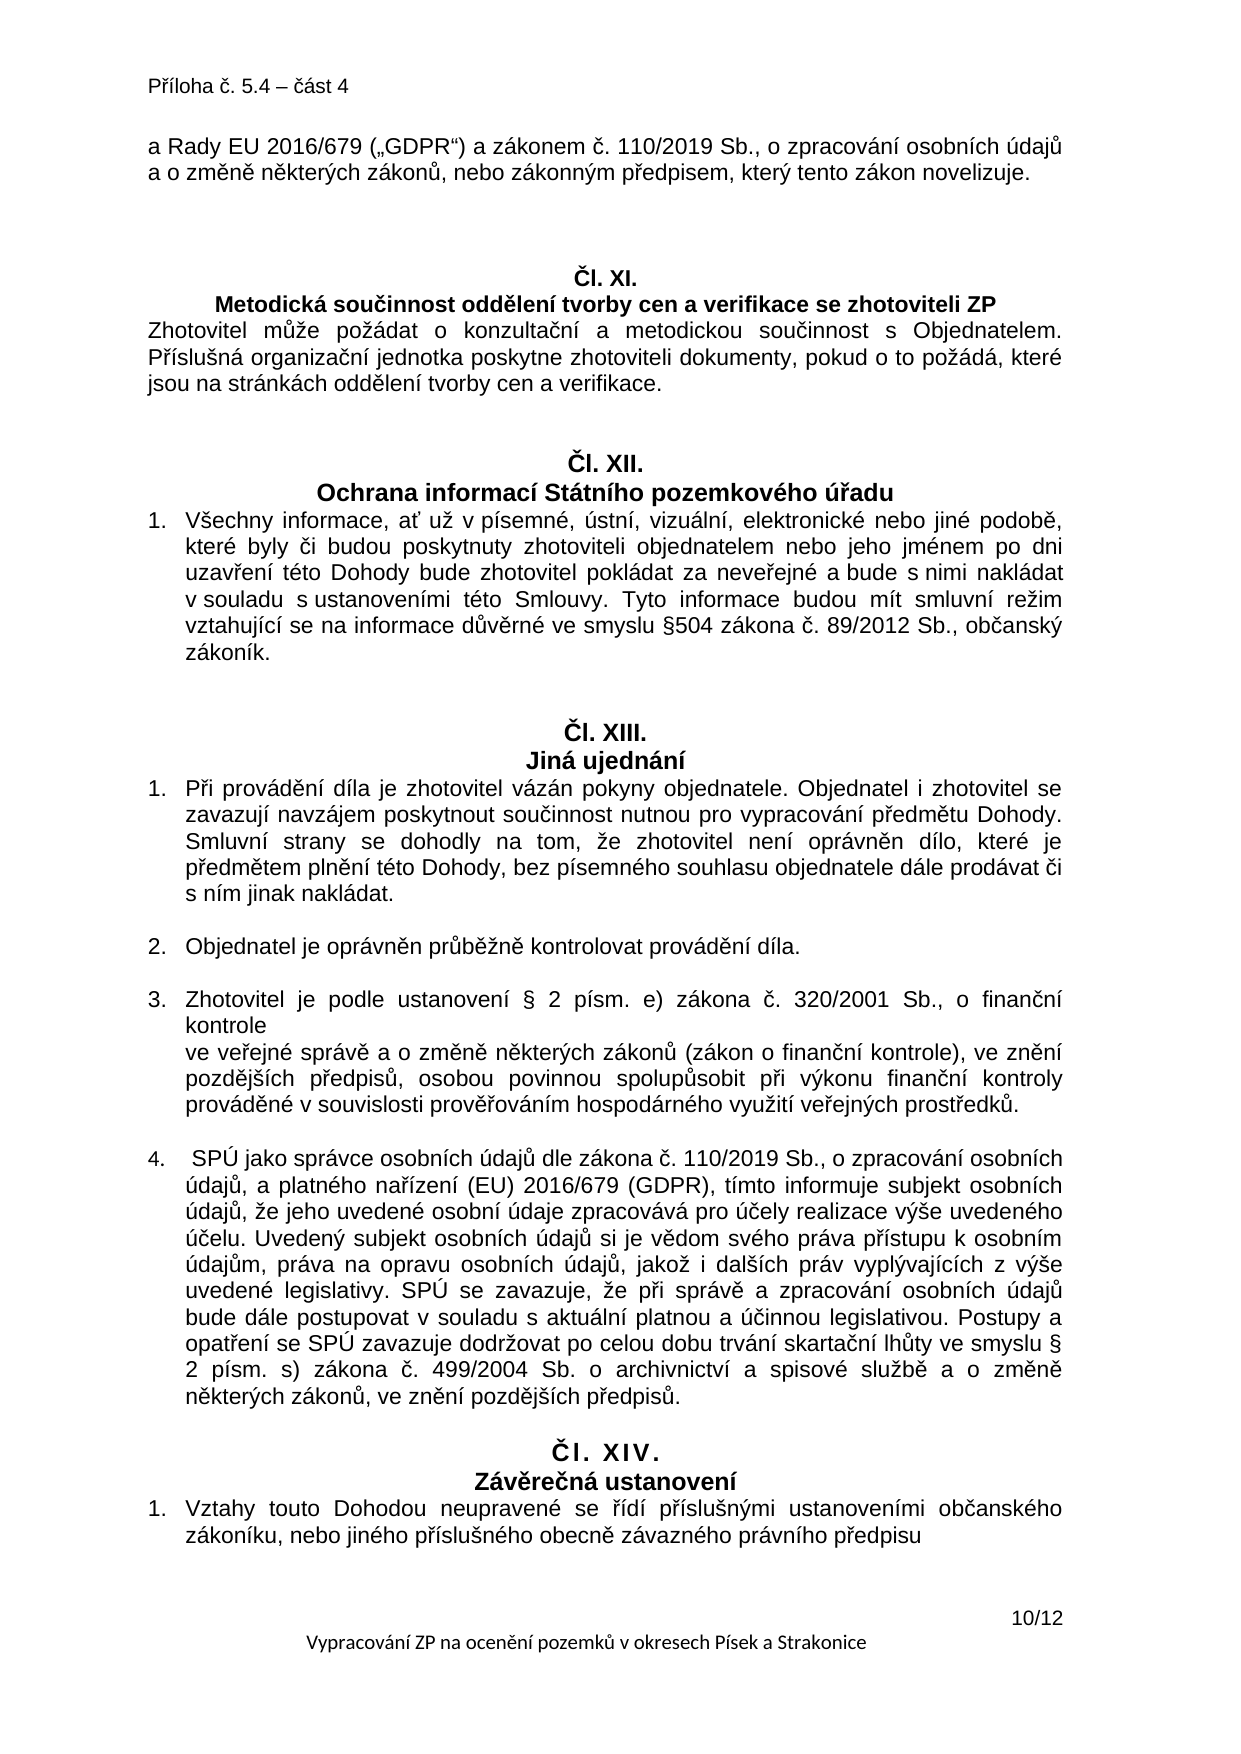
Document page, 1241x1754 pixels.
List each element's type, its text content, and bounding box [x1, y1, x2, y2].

list SPÚ jako správce osobních údajů dle zákona č. 110/2019 Sb., o zpracování osobních údajů, a platného nařízení (EU) 2016/679 (GDPR), tímto informuje subjekt osobních údajů, že jeho uvedené osobní údaje zpracovává pro účely realizace výše uvedeného účelu. Uvedený subjekt osobních údajů si je vědom svého práva přístupu k osobním údajům, práva na opravu osobních údajů, jakož i dalších práv vyplývajících z výše uvedené legislativy. SPÚ se zavazuje, že při správě a zpracování osobních údajů bude dále postupovat v souladu s aktuální platnou a účinnou legislativou. Postupy a opatření se SPÚ zavazuje dodržovat po celou dobu trvání skartační lhůty ve smyslu § 2 písm. s) zákona č. 499/2004 Sb. o archivnictví a spisové službě a o změně některých zákonů, ve znění pozdějších předpisů. [148, 1144, 1063, 1409]
list Zhotovitel je podle ustanovení § 2 písm. e) zákona č. 320/2001 Sb., o finanční kontrole ve veřejné správě a o změně některých zákonů (zákon o finanční kontrole), ve znění pozdějších předpisů, osobou povinnou spolupůsobit při výkonu finanční kontroly prováděné v souvislosti prověřováním hospodárného využití veřejných prostředků. [148, 986, 1063, 1118]
list Všechny informace, ať už v písemné, ústní, vizuální, elektronické nebo jiné podobě, které byly či budou poskytnuty zhotoviteli objednatelem nebo jeho jménem po dni uzavření této Dohody bude zhotovitel pokládat za neveřejné a bude s nimi nakládat v souladu s ustanoveními této Smlouvy. Tyto informace budou mít smluvní režim vztahující se na informace důvěrné ve smyslu §504 zákona č. 89/2012 Sb., občanský zákoník. [148, 507, 1063, 665]
text Čl. XI. [148, 265, 1063, 291]
text Zhotovitel může požádat o konzultační a metodickou součinnost s Objednatelem. Příslušná organizační jednotka poskytne zhotoviteli dokumenty, pokud o to požádá, které jsou na stránkách oddělení tvorby cen a verifikace. [148, 317, 1063, 396]
subtitle Jiná ujednání [148, 746, 1063, 775]
text Čl. XIII. [148, 717, 1063, 746]
subtitle Závěrečná ustanovení [148, 1467, 1063, 1495]
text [148, 133, 1063, 186]
text Čl. XII. [148, 449, 1063, 478]
list Objednatel je oprávněn průběžně kontrolovat provádění díla. [148, 933, 1063, 959]
list Při provádění díla je zhotovitel vázán pokyny objednatele. Objednatel i zhotovitel se zavazují navzájem poskytnout součinnost nutnou pro vypracování předmětu Dohody. Smluvní strany se dohodly na tom, že zhotovitel není oprávněn dílo, které je předmětem plnění této Dohody, bez písemného souhlasu objednatele dále prodávat či s ním jinak nakládat. [148, 775, 1063, 907]
text Ochrana informací Státního pozemkového úřadu [148, 478, 1063, 507]
text Metodická součinnost oddělení tvorby cen a verifikace se zhotoviteli ZP [148, 291, 1063, 317]
list Vztahy touto Dohodou neupravené se řídí příslušnými ustanoveními občanského zákoníku, nebo jiného příslušného obecně závazného právního předpisu [148, 1495, 1063, 1548]
subtitle Čl. XIV. [148, 1438, 1063, 1467]
